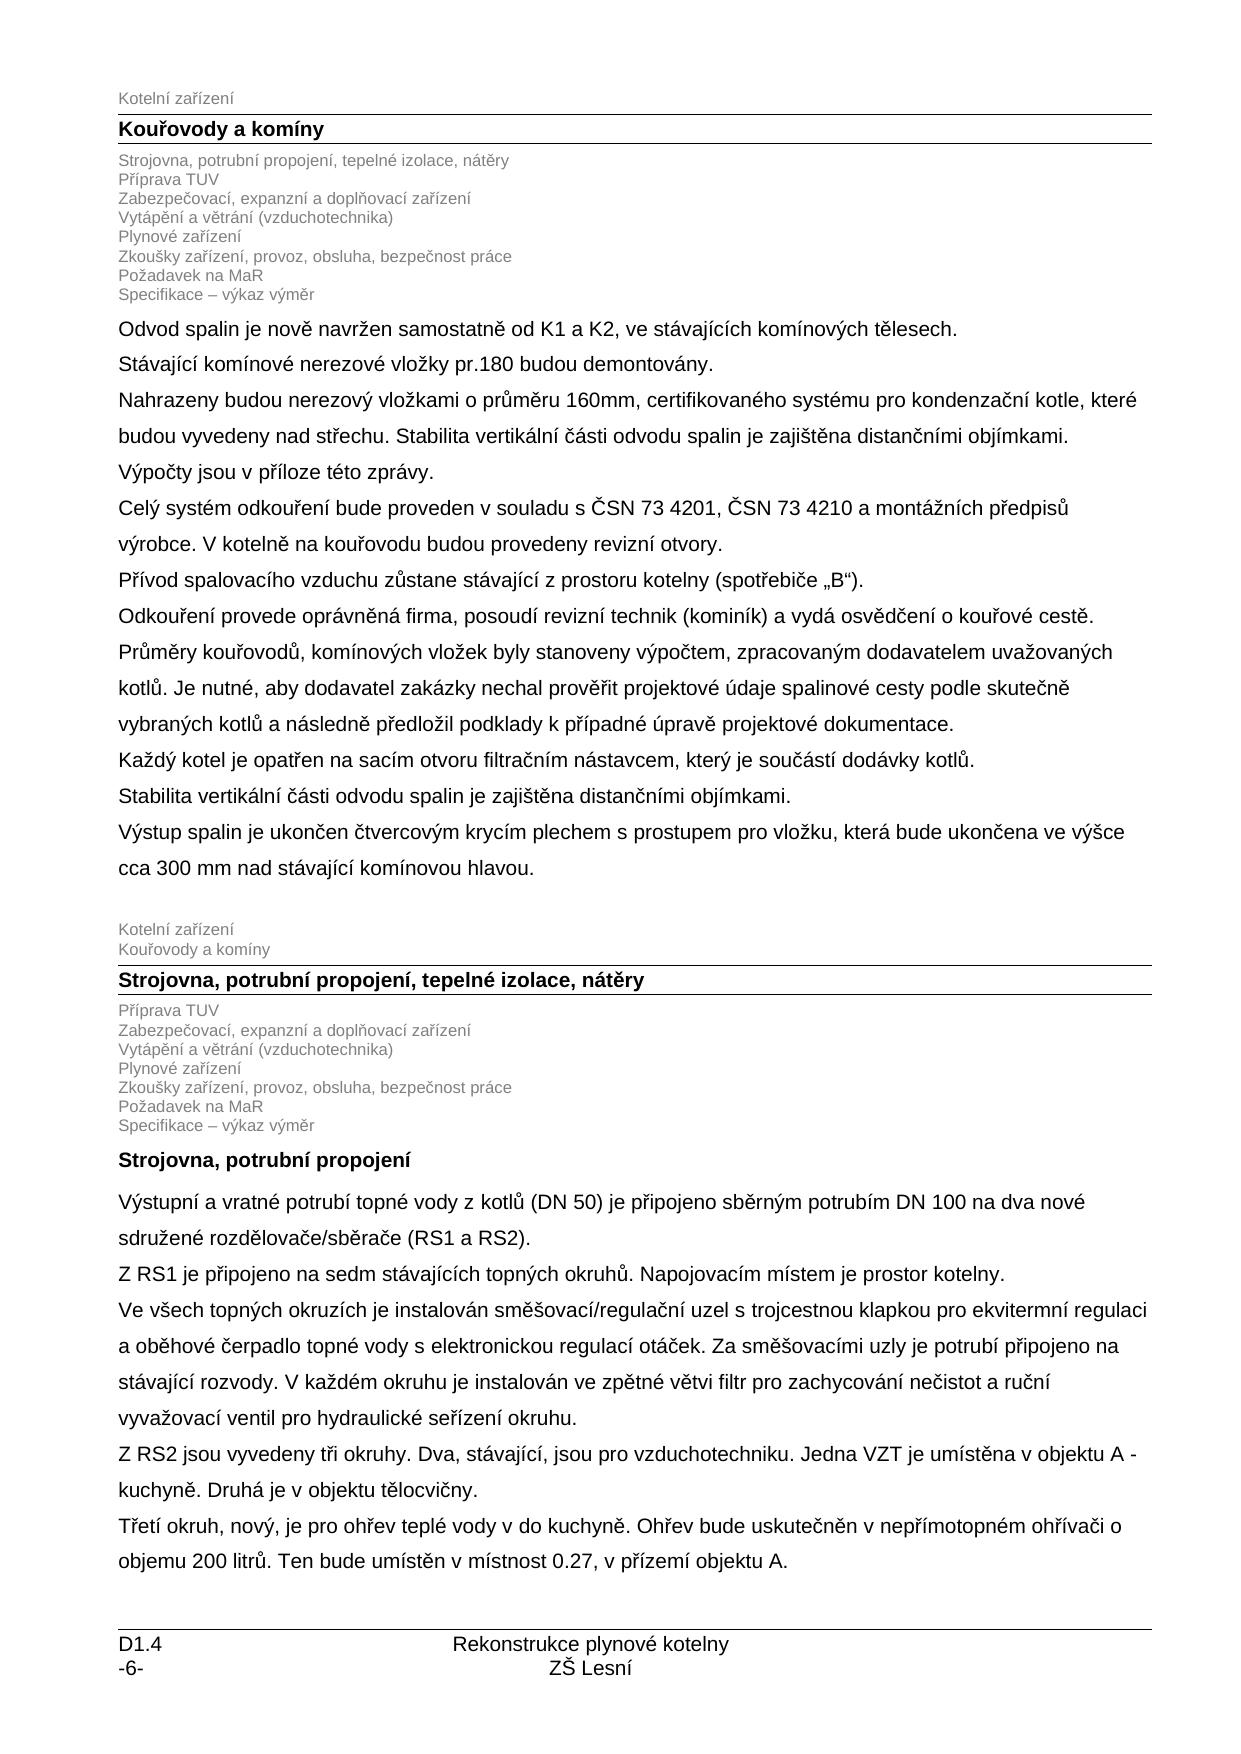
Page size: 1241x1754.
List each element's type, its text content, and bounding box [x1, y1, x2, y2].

text Stabilita vertikální části odvodu spalin je zajištěna distančními objímkami. [118, 783, 1152, 807]
text Každý kotel je opatřen na sacím otvoru filtračním nástavcem, který je součástí dodávky kotlů. [118, 748, 1152, 772]
text Vytápění a větrání (vzduchotechnika) [118, 1039, 1152, 1059]
text Zabezpečovací, expanzní a doplňovací zařízení [118, 1020, 1152, 1039]
text Výstupní a vratné potrubí topné vody z kotlů (DN 50) je připojeno sběrným potrubím DN 100 na dva nové sdružené rozdělovače/sběrače (RS1 a RS2). [118, 1190, 1152, 1250]
text Výstup spalin je ukončen čtvercovým krycím plechem s prostupem pro vložku, která bude ukončena ve výšce cca 300 mm nad stávající komínovou hlavou. [118, 819, 1152, 879]
text Plynové zařízení [118, 1059, 1152, 1078]
text Strojovna, potrubní propojení [118, 1148, 1152, 1172]
text Ve všech topných okruzích je instalován směšovací/regulační uzel s trojcestnou klapkou pro ekvitermní regulaci a oběhové čerpadlo topné vody s elektronickou regulací otáček. Za směšovacími uzly je potrubí připojeno na stávající rozvody. V každém okruhu je instalován ve zpětné větvi filtr pro zachycování nečistot a ruční vyvažovací ventil pro hydraulické seřízení okruhu. [118, 1298, 1152, 1429]
text Příprava TUV [118, 170, 1152, 189]
text Nahrazeny budou nerezový vložkami o průměru 160mm, certifikovaného systému pro kondenzační kotle, které budou vyvedeny nad střechu. Stabilita vertikální části odvodu spalin je zajištěna distančními objímkami. [118, 388, 1152, 448]
text Výpočty jsou v příloze této zprávy. [118, 460, 1152, 484]
text Třetí okruh, nový, je pro ohřev teplé vody v do kuchyně. Ohřev bude uskutečněn v nepřímotopném ohřívači o objemu 200 litrů. Ten bude umístěn v místnost 0.27, v přízemí objektu A. [118, 1513, 1152, 1573]
text Specifikace – výkaz výměr [118, 1116, 1152, 1135]
text Požadavek na MaR [118, 266, 1152, 285]
text Kotelní zařízení [118, 89, 1152, 108]
text Vytápění a větrání (vzduchotechnika) [118, 208, 1152, 227]
text Strojovna, potrubní propojení, tepelné izolace, nátěry [118, 966, 1152, 994]
text Z RS1 je připojeno na sedm stávajících topných okruhů. Napojovacím místem je prostor kotelny. [118, 1262, 1152, 1286]
text Stávající komínové nerezové vložky pr.180 budou demontovány. [118, 352, 1152, 376]
text Kotelní zařízení [118, 920, 1152, 939]
text Odvod spalin je nově navržen samostatně od K1 a K2, ve stávajících komínových tělesech. [118, 316, 1152, 340]
text Z RS2 jsou vyvedeny tři okruhy. Dva, stávající, jsou pro vzduchotechniku. Jedna VZT je umístěna v objektu A - kuchyně. Druhá je v objektu tělocvičny. [118, 1442, 1152, 1501]
text Příprava TUV [118, 1001, 1152, 1020]
text Zkoušky zařízení, provoz, obsluha, bezpečnost práce [118, 1078, 1152, 1097]
text Kouřovody a komíny [118, 115, 1152, 143]
text Zkoušky zařízení, provoz, obsluha, bezpečnost práce [118, 246, 1152, 266]
text Požadavek na MaR [118, 1097, 1152, 1116]
text Zabezpečovací, expanzní a doplňovací zařízení [118, 189, 1152, 208]
text Celý systém odkouření bude proveden v souladu s ČSN 73 4201, ČSN 73 4210 a montážních předpisů výrobce. V kotelně na kouřovodu budou provedeny revizní otvory. [118, 496, 1152, 556]
text Strojovna, potrubní propojení, tepelné izolace, nátěry [118, 151, 1152, 170]
text Odkouření provede oprávněná firma, posoudí revizní technik (kominík) a vydá osvědčení o kouřové cestě. Průměry kouřovodů, komínových vložek byly stanoveny výpočtem, zpracovaným dodavatelem uvažovaných kotlů. Je nutné, aby dodavatel zakázky nechal prověřit projektové údaje spalinové cesty podle skutečně vybraných kotlů a následně předložil podklady k případné úpravě projektové dokumentace. [118, 604, 1152, 736]
text Plynové zařízení [118, 227, 1152, 246]
text Specifikace – výkaz výměr [118, 285, 1152, 304]
text Kouřovody a komíny [118, 939, 1152, 958]
text Přívod spalovacího vzduchu zůstane stávající z prostoru kotelny (spotřebiče „B“). [118, 568, 1152, 592]
